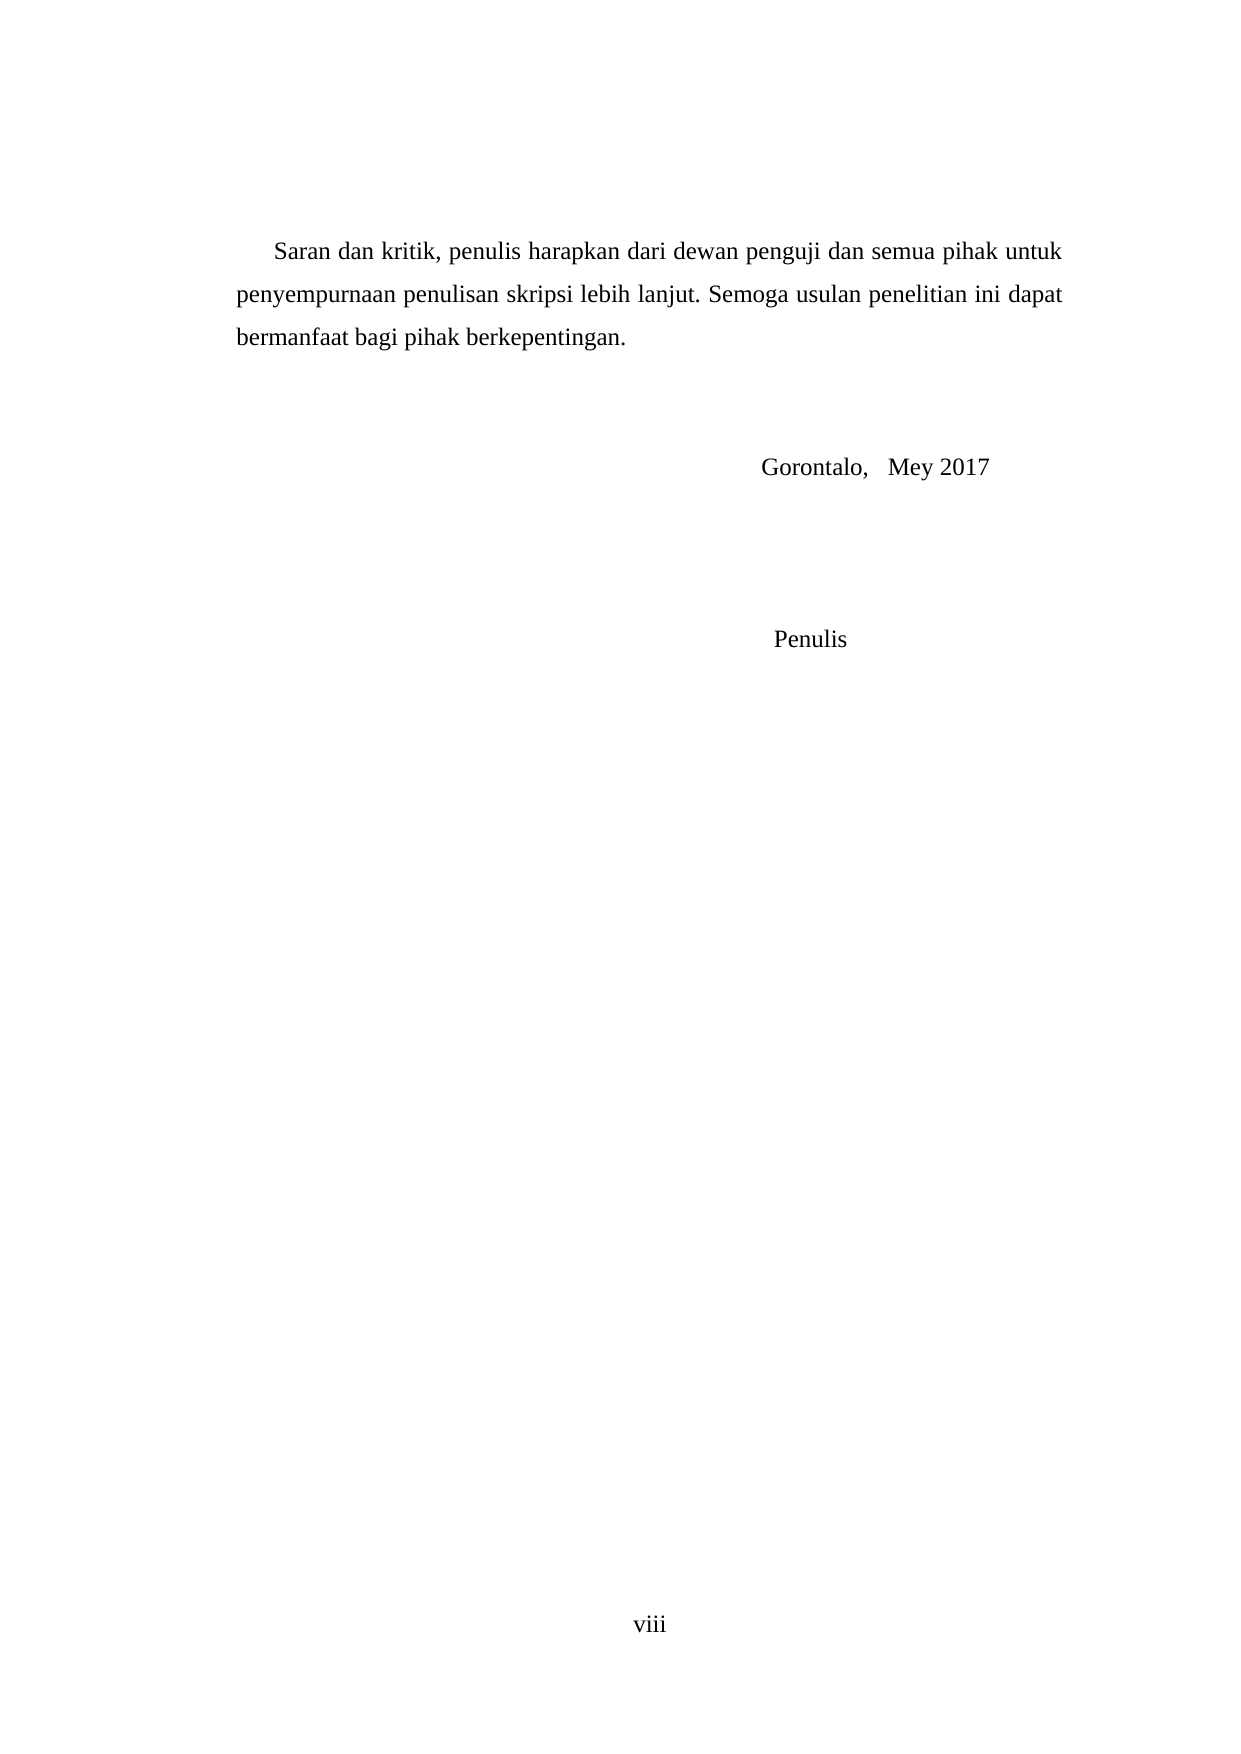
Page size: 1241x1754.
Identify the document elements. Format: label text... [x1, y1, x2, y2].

text Saran dan kritik, penulis harapkan dari dewan penguji dan semua pihak untuk penyempurnaan penulisan skripsi lebih lanjut. Semoga usulan penelitian ini dapat bermanfaat bagi pihak berkepentingan. [236, 236, 1063, 351]
text Gorontalo, Mey 2017 [236, 452, 1063, 481]
text Penulis [686, 624, 1063, 652]
